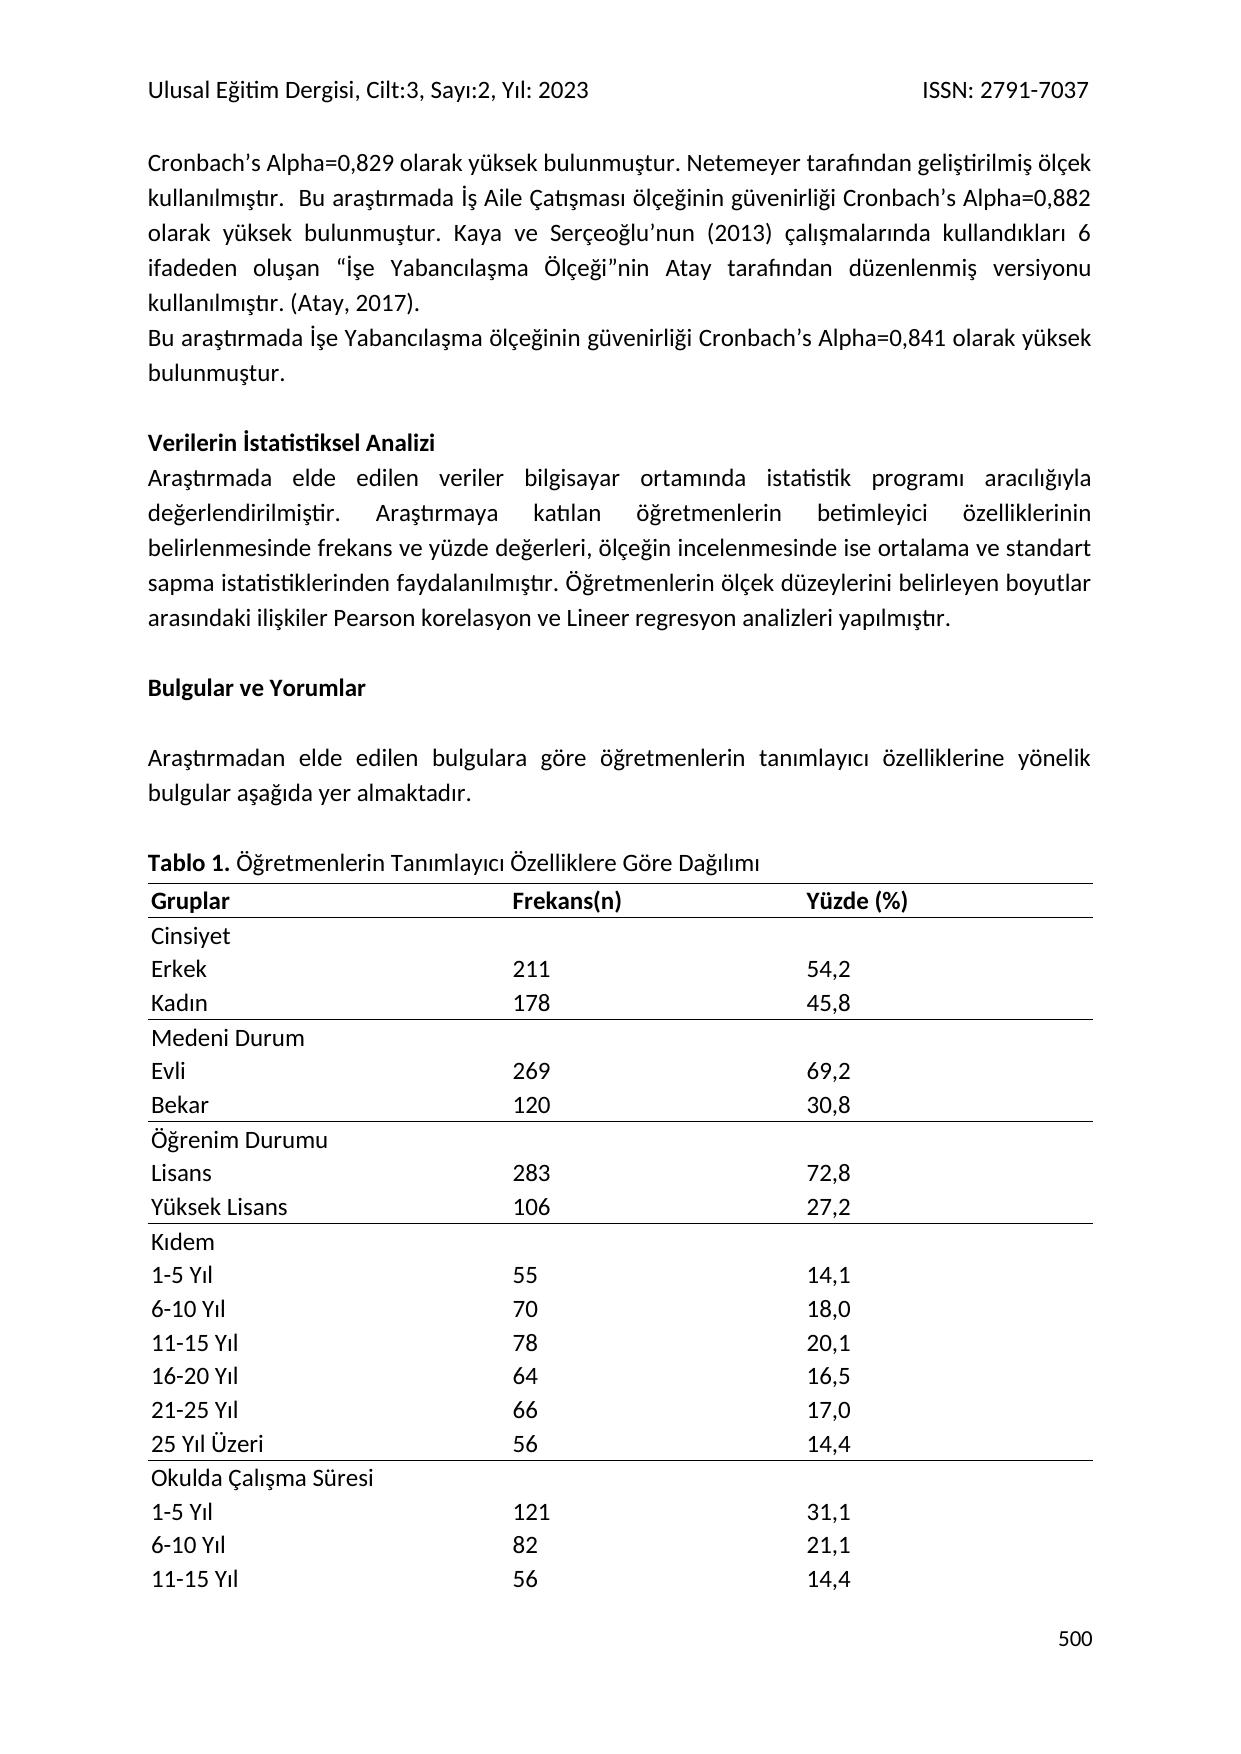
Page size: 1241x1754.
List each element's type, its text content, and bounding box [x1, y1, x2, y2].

table_cell Okulda Çalışma Süresi [148, 1461, 1093, 1494]
table_header Yüzde (%) [803, 884, 1093, 917]
table_cell 211 [509, 952, 803, 986]
table_cell 14,4 [803, 1426, 1093, 1460]
table_cell 78 [509, 1325, 803, 1359]
table_cell 1-5 Yıl [148, 1495, 509, 1528]
table_cell 178 [509, 986, 803, 1019]
table_cell Yüksek Lisans [148, 1190, 509, 1223]
text Bu araştırmada İşe Yabancılaşma ölçeğinin güvenirliği Cronbach’s Alpha=0,841 olarak yüksek bulunmuştur. [148, 323, 1093, 388]
table_cell Bekar [148, 1088, 509, 1121]
table_cell 64 [509, 1359, 803, 1392]
table_cell 56 [509, 1562, 803, 1595]
table_cell 25 Yıl Üzeri [148, 1426, 509, 1460]
table_cell 55 [509, 1258, 803, 1292]
table_cell 14,4 [803, 1562, 1093, 1595]
table_cell Kadın [148, 986, 509, 1019]
table_cell 106 [509, 1190, 803, 1223]
table_cell 11-15 Yıl [148, 1325, 509, 1359]
table_cell Evli [148, 1054, 509, 1088]
table_cell 17,0 [803, 1393, 1093, 1426]
text Verilerin İstatistiksel Analizi [148, 428, 1093, 458]
text Tablo 1. Öğretmenlerin Tanımlayıcı Özelliklere Göre Dağılımı [148, 848, 1093, 878]
table_cell Medeni Durum [148, 1020, 1093, 1054]
table_cell 30,8 [803, 1088, 1093, 1121]
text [148, 148, 1093, 318]
text Araştırmada elde edilen veriler bilgisayar ortamında istatistik programı aracılığıyla değerlendirilmiştir. Araştırmaya katılan öğretmenlerin betimleyici özelliklerinin belirlenmesinde frekans ve yüzde değerleri, ölçeğin incelenmesinde ise ortalama ve standart sapma istatistiklerinden faydalanılmıştır. Öğretmenlerin ölçek düzeylerini belirleyen boyutlar arasındaki ilişkiler Pearson korelasyon ve Lineer regresyon analizleri yapılmıştır. [148, 463, 1093, 633]
table_cell 70 [509, 1292, 803, 1325]
table_cell 69,2 [803, 1054, 1093, 1088]
table_cell 18,0 [803, 1292, 1093, 1325]
text Araştırmadan elde edilen bulgulara göre öğretmenlerin tanımlayıcı özelliklerine yönelik bulgular aşağıda yer almaktadır. [148, 743, 1093, 808]
table_header Gruplar [148, 884, 509, 917]
table_header Frekans(n) [509, 884, 803, 917]
table_cell 72,8 [803, 1156, 1093, 1189]
table_cell 121 [509, 1495, 803, 1528]
table_cell 21-25 Yıl [148, 1393, 509, 1426]
table_cell 269 [509, 1054, 803, 1088]
table_cell 16,5 [803, 1359, 1093, 1392]
table_cell Erkek [148, 952, 509, 986]
table_cell 66 [509, 1393, 803, 1426]
table_cell 283 [509, 1156, 803, 1189]
table_cell 16-20 Yıl [148, 1359, 509, 1392]
table_cell 54,2 [803, 952, 1093, 986]
table_cell 56 [509, 1426, 803, 1460]
table_cell Öğrenim Durumu [148, 1122, 1093, 1156]
table_cell 20,1 [803, 1325, 1093, 1359]
table_cell 6-10 Yıl [148, 1292, 509, 1325]
table_cell 27,2 [803, 1190, 1093, 1223]
table_cell 14,1 [803, 1258, 1093, 1292]
table_cell Kıdem [148, 1224, 1093, 1258]
table_cell 45,8 [803, 986, 1093, 1019]
table_cell 1-5 Yıl [148, 1258, 509, 1292]
table_cell 6-10 Yıl [148, 1528, 509, 1562]
table_cell 21,1 [803, 1528, 1093, 1562]
table_cell 31,1 [803, 1495, 1093, 1528]
table_cell 11-15 Yıl [148, 1562, 509, 1595]
table_cell Lisans [148, 1156, 509, 1189]
table_cell 120 [509, 1088, 803, 1121]
text Bulgular ve Yorumlar [148, 673, 1093, 703]
table_cell Cinsiyet [148, 918, 1093, 952]
table_cell 82 [509, 1528, 803, 1562]
